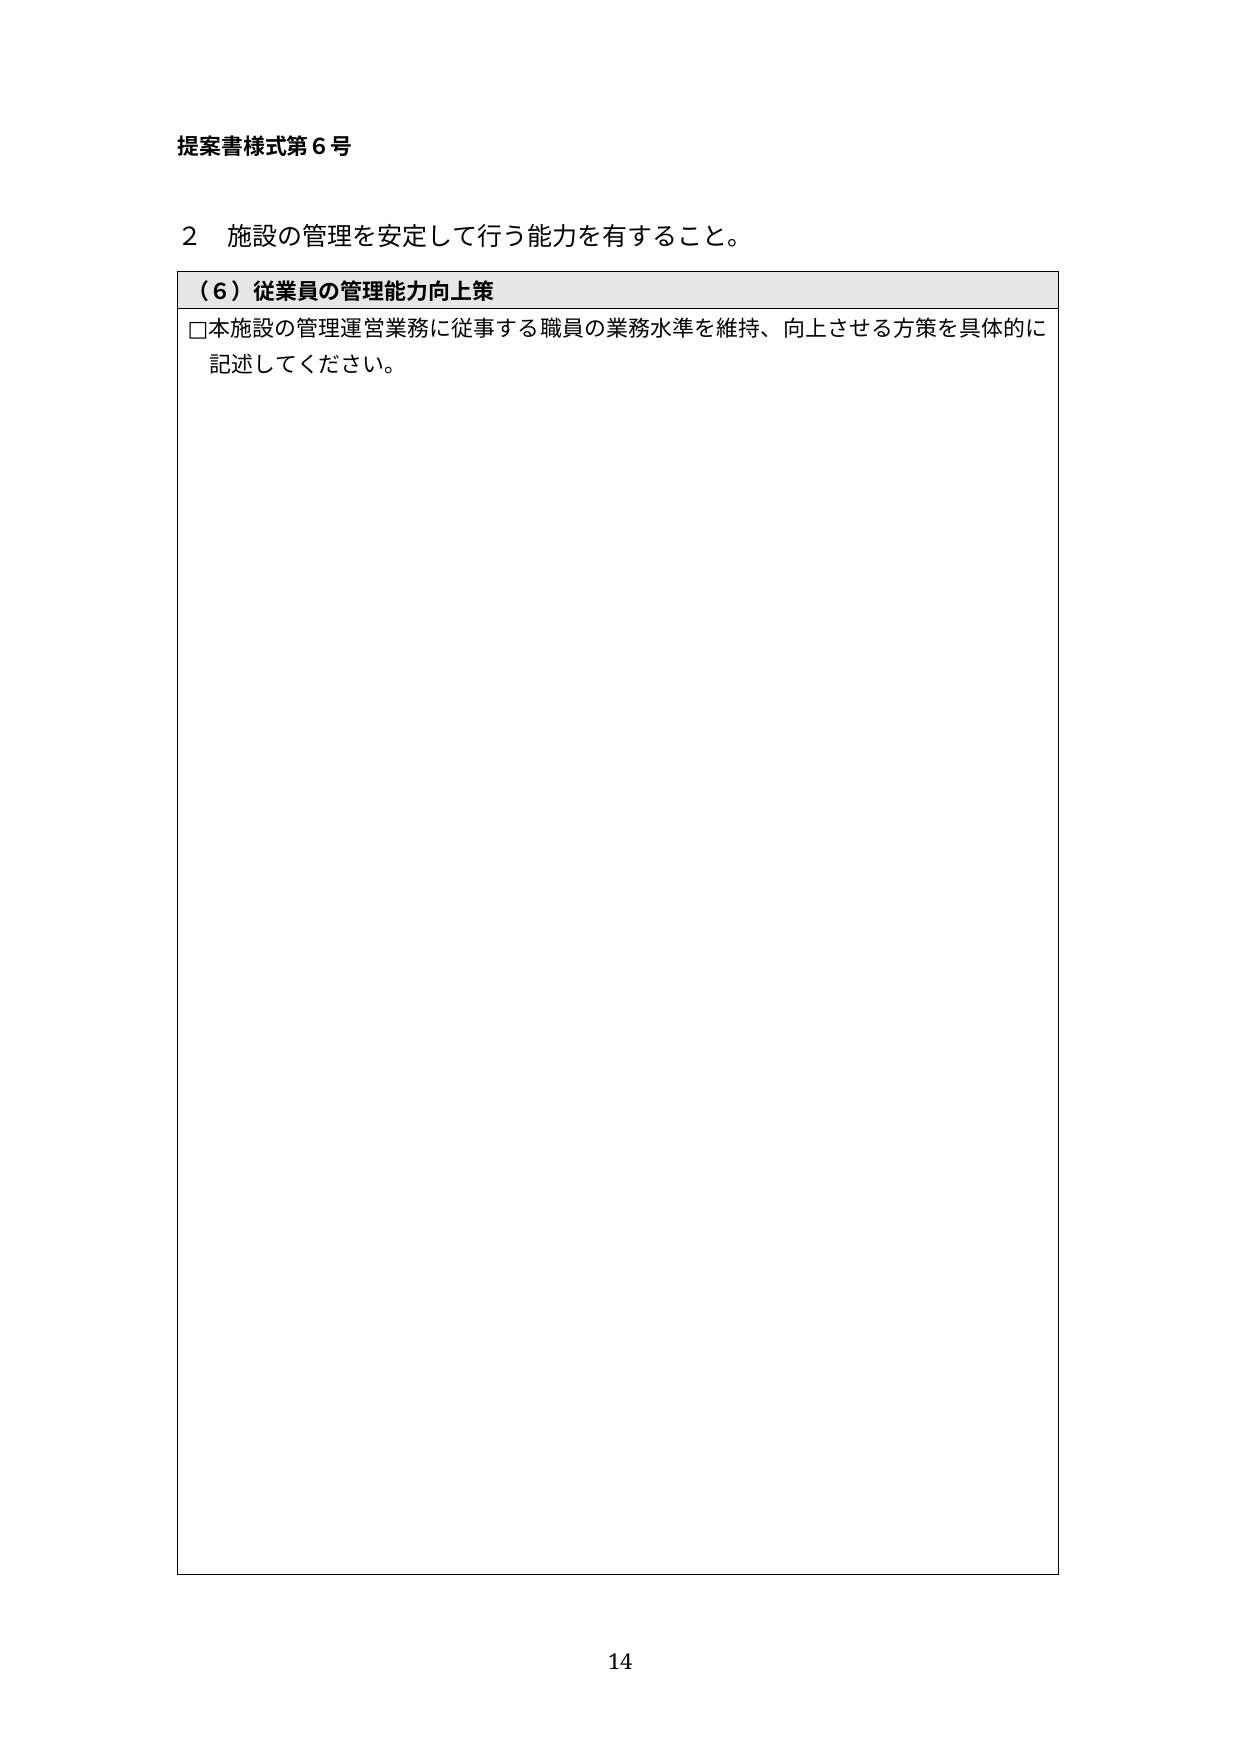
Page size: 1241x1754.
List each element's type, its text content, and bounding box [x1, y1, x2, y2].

table_header （６）従業員の管理能力向上策 [178, 272, 1058, 308]
text ２ 施設の管理を安定して行う能力を有すること。 [177, 199, 1063, 271]
subtitle 提案書様式第６号 [177, 127, 1063, 163]
table_cell □本施設の管理運営業務に従事する職員の業務水準を維持、向上させる方策を具体的に記述してください。 [178, 309, 1058, 1574]
